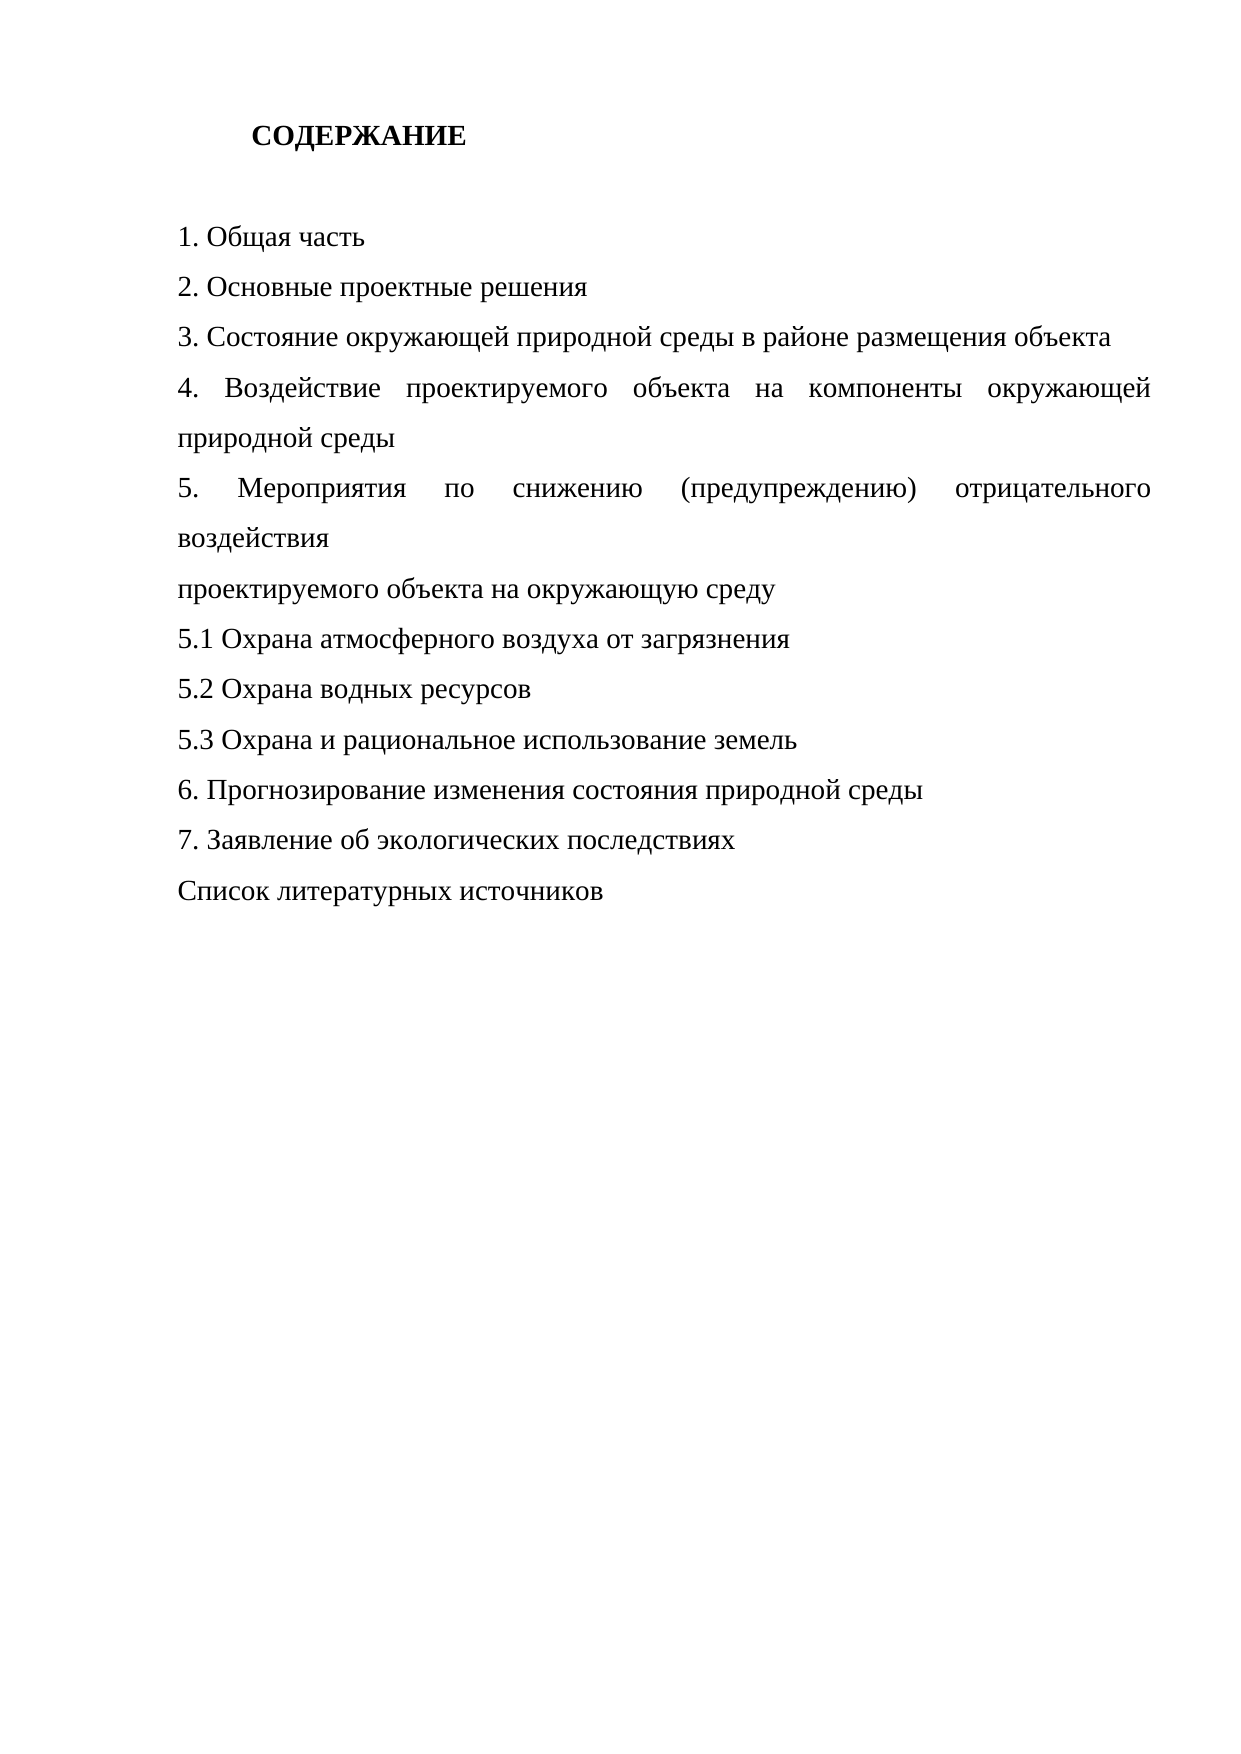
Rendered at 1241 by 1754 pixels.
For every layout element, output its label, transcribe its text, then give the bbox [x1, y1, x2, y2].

text 7. Заявление об экологических последствиях [177, 822, 1152, 856]
text 6. Прогнозирование изменения состояния природной среды [177, 772, 1152, 806]
text 5. Мероприятия по снижению (предупреждению) отрицательного воздействия [177, 470, 1152, 554]
text 2. Основные проектные решения [177, 269, 1152, 303]
text 5.2 Охрана водных ресурсов [177, 672, 1152, 705]
text 5.1 Охрана атмосферного воздуха от загрязнения [177, 621, 1152, 655]
text Список литературных источников [177, 873, 1152, 906]
subtitle СОДЕРЖАНИЕ [177, 118, 1152, 152]
text 4. Воздействие проектируемого объекта на компоненты окружающей природной среды [177, 370, 1152, 453]
text проектируемого объекта на окружающую среду [177, 571, 1152, 604]
text 5.3 Охрана и рациональное использование земель [177, 722, 1152, 755]
text 3. Состояние окружающей природной среды в районе размещения объекта [177, 319, 1152, 353]
text 1. Общая часть [177, 219, 1152, 252]
